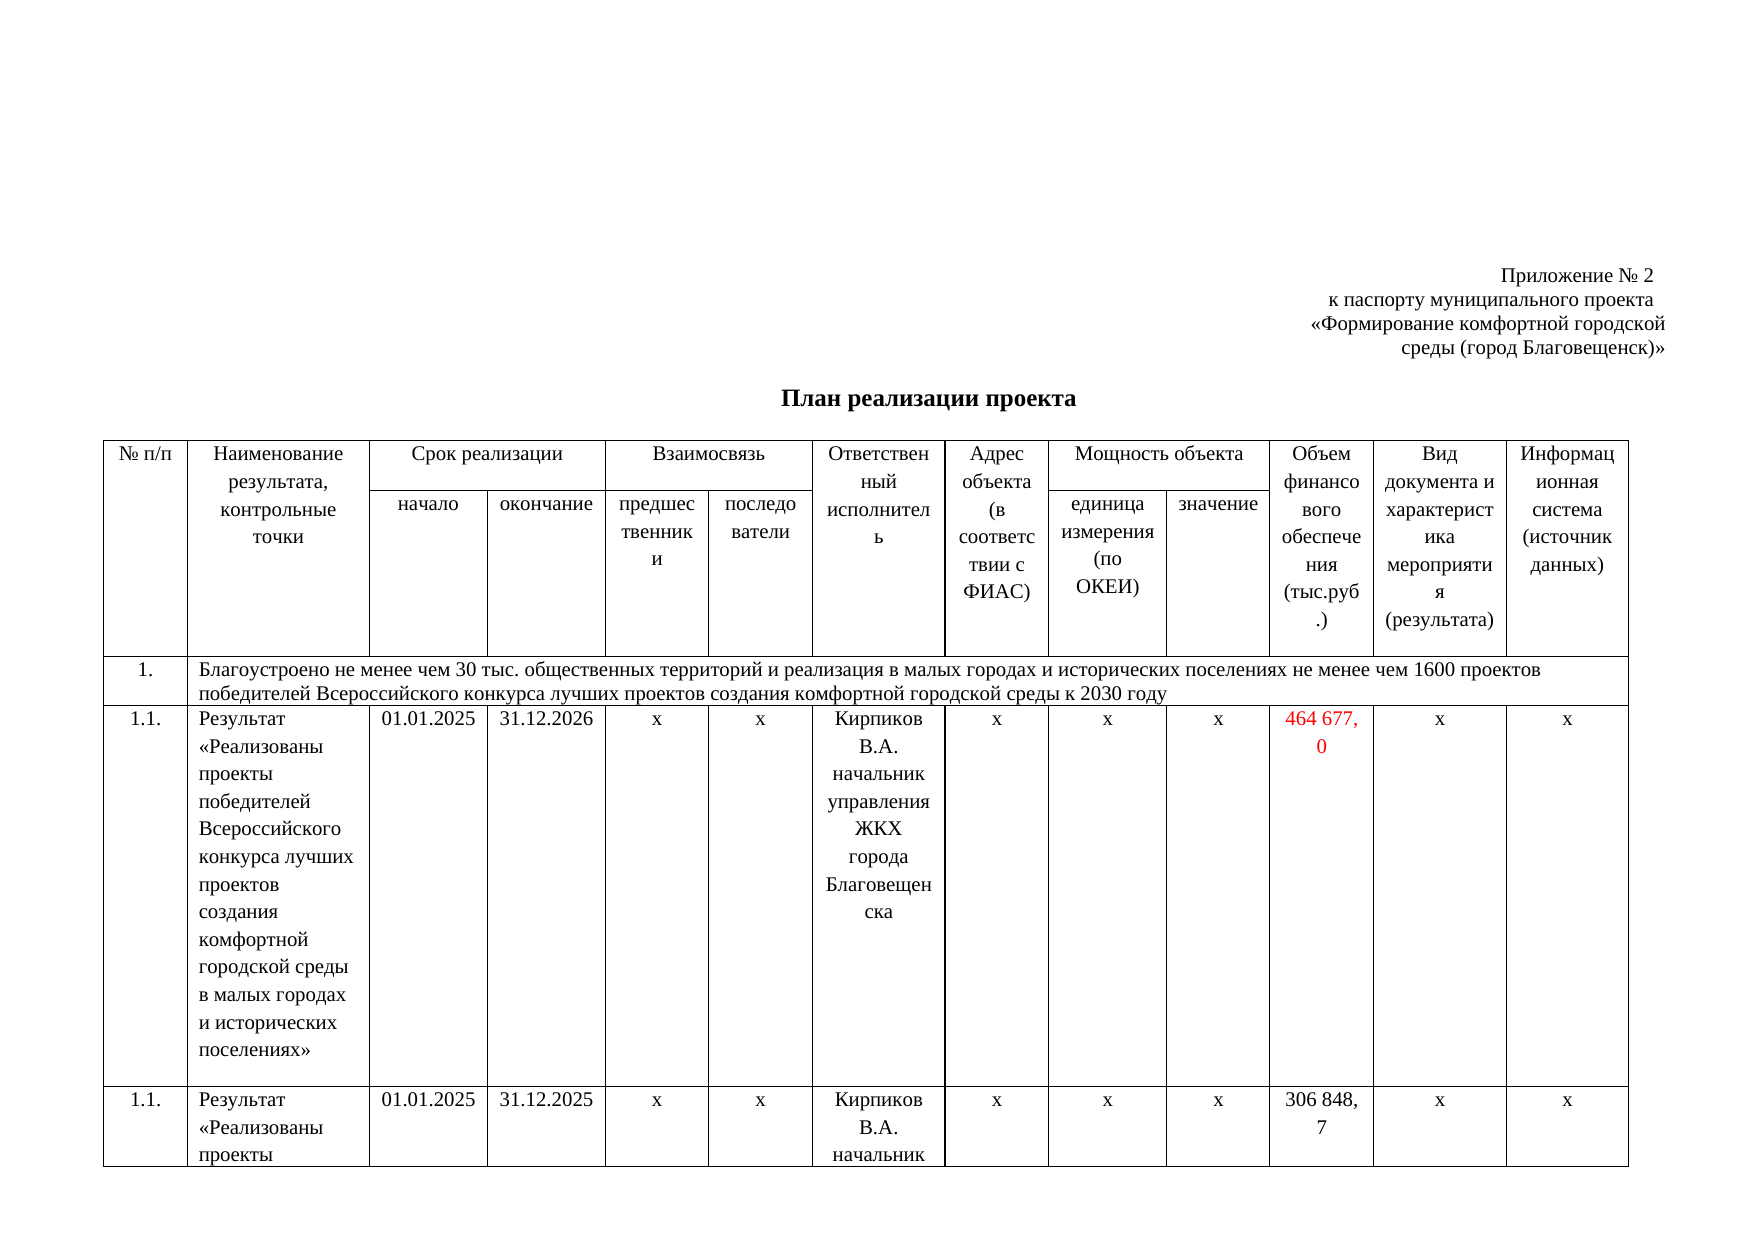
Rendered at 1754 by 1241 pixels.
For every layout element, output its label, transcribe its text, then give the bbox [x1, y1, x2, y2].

table_cell 31.12.2025 [488, 1087, 605, 1166]
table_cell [813, 1087, 944, 1166]
table_cell Благоустроено не менее чем 30 тыс. общественных территорий и реализация в малых городах и исторических поселениях не менее чем 1600 проектов победителей Всероссийского конкурса лучших проектов создания комфортной городской среды к 2030 году [188, 657, 1628, 705]
table_cell предшественники [606, 491, 708, 656]
table_cell 1. [104, 657, 187, 705]
table_cell начало [370, 491, 487, 656]
table_cell х [1374, 706, 1506, 1086]
table_cell 306 848,7 [1270, 1087, 1373, 1166]
table_header Срок реализации [370, 441, 605, 490]
table_header Вид документа и характеристика мероприятия (результата) [1374, 441, 1506, 656]
table_cell единица измерения (по ОКЕИ) [1049, 491, 1166, 656]
title «Формирование комфортной городской среды (город Благовещенск)» [193, 311, 1665, 359]
table_header Мощность объекта [1049, 441, 1269, 490]
table_cell последователи [709, 491, 812, 656]
table_cell х [1049, 706, 1166, 1086]
table_header Информационная система (источник данных) [1507, 441, 1628, 656]
table_header Наименование результата, контрольные точки [188, 441, 369, 656]
table_cell х [606, 1087, 708, 1166]
table_cell Результат «Реализованы проекты победителей Всероссийского конкурса лучших проектов создания комфортной городской среды в малых городах и исторических поселениях» [188, 706, 369, 1086]
table_cell х [946, 706, 1048, 1086]
table_cell х [1167, 706, 1269, 1086]
table_cell 464 677,0 [1270, 706, 1373, 1086]
table_header Объем финансового обеспечения (тыс.руб.) [1270, 441, 1373, 656]
table_cell 1.1. [104, 706, 187, 1086]
table_cell х [1167, 1087, 1269, 1166]
text Приложение № 2 [193, 262, 1654, 287]
table_cell х [1507, 706, 1628, 1086]
table_cell 1.1. [104, 1087, 187, 1166]
table_cell х [606, 706, 708, 1086]
text к паспорту муниципального проекта [193, 287, 1654, 311]
text План реализации проекта [192, 383, 1665, 412]
table_cell 01.01.2025 [370, 706, 487, 1086]
table_cell х [1507, 1087, 1628, 1166]
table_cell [188, 1087, 369, 1166]
table_cell Кирпиков В.А. начальник управления ЖКХ города Благовещенска [813, 706, 944, 1086]
table_cell х [1049, 1087, 1166, 1166]
table_cell окончание [488, 491, 605, 656]
table_cell значение [1167, 491, 1269, 656]
table_header Ответственный исполнитель [813, 441, 944, 656]
table_cell 01.01.2025 [370, 1087, 487, 1166]
table_cell х [946, 1087, 1048, 1166]
table_cell х [709, 706, 812, 1086]
table_header Взаимосвязь [606, 441, 812, 490]
table_cell 31.12.2026 [488, 706, 605, 1086]
table_cell х [1374, 1087, 1506, 1166]
table_cell х [709, 1087, 812, 1166]
table_header Адрес объекта (в соответствии с ФИАС) [946, 441, 1048, 656]
table_header № п/п [104, 441, 187, 656]
